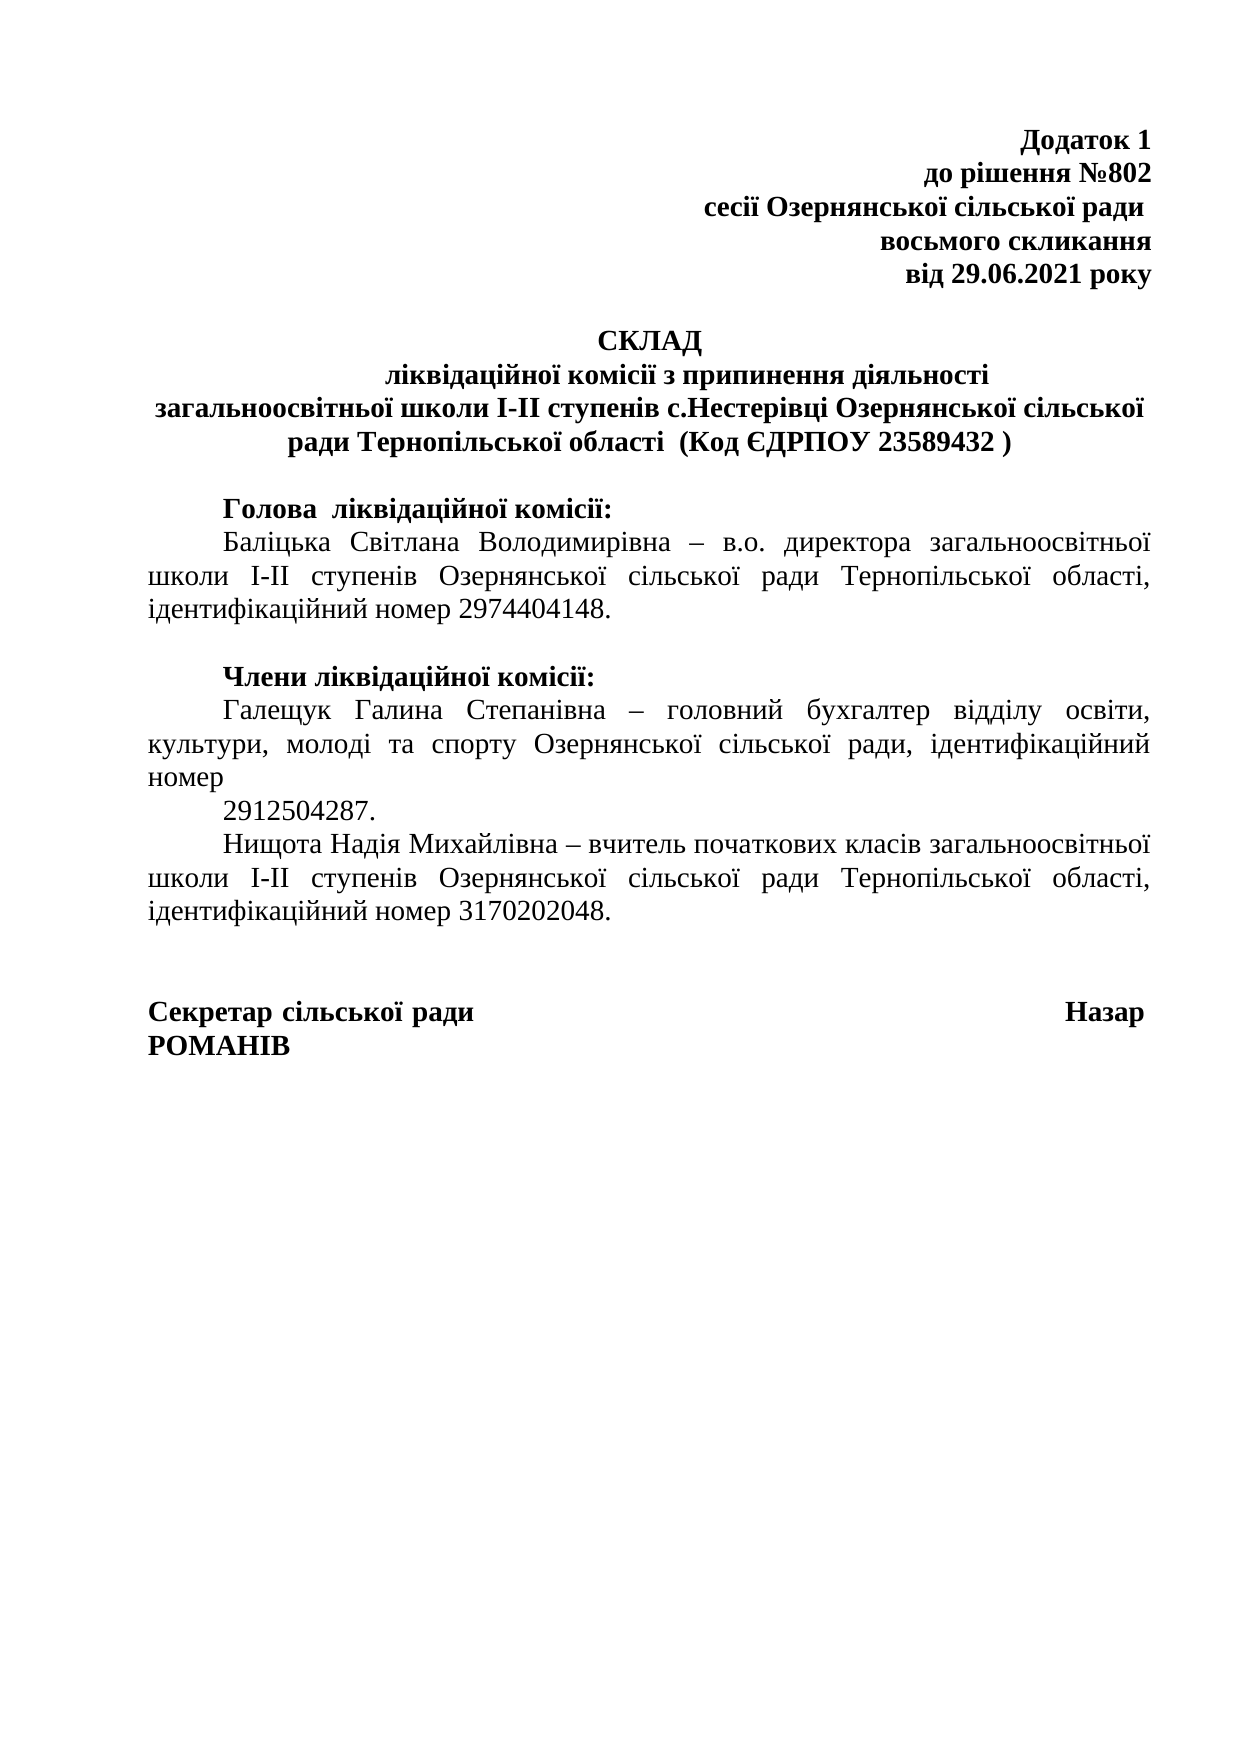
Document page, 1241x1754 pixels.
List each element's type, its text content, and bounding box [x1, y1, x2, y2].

text Додаток 1 [148, 122, 1152, 156]
text Нищота Надія Михайлівна – вчитель початкових класів загальноосвітньої школи І-ІІ ступенів Озернянської сільської ради Тернопільської області, ідентифікаційний номер 3170202048. [148, 826, 1152, 927]
text Члени ліквідаційної комісії: [148, 659, 1152, 692]
text до рішення №802 [148, 156, 1152, 189]
text від 29.06.2021 року [148, 256, 1152, 290]
text СКЛАД [148, 323, 1152, 357]
text Галещук Галина Степанівна – головний бухгалтер відділу освіти, культури, молоді та спорту Озернянської сільської ради, ідентифікаційний номер [148, 692, 1152, 793]
text Баліцька Світлана Володимирівна – в.о. директора загальноосвітньої школи І-ІІ ступенів Озернянської сільської ради Тернопільської області, ідентифікаційний номер 2974404148. [148, 524, 1152, 625]
text ліквідаційної комісії з припинення діяльності [148, 357, 1152, 390]
text сесії Озернянської сільської ради восьмого скликання [148, 189, 1152, 256]
text 2912504287. [148, 793, 1152, 826]
text Голова ліквідаційної комісії: [148, 491, 1152, 524]
text загальноосвітньої школи І-ІІ ступенів с.Нестерівці Озернянської сільської ради Тернопільської області (Код ЄДРПОУ 23589432 ) [148, 390, 1152, 457]
text Секретар сільської ради Назар РОМАНІВ [148, 994, 1152, 1061]
